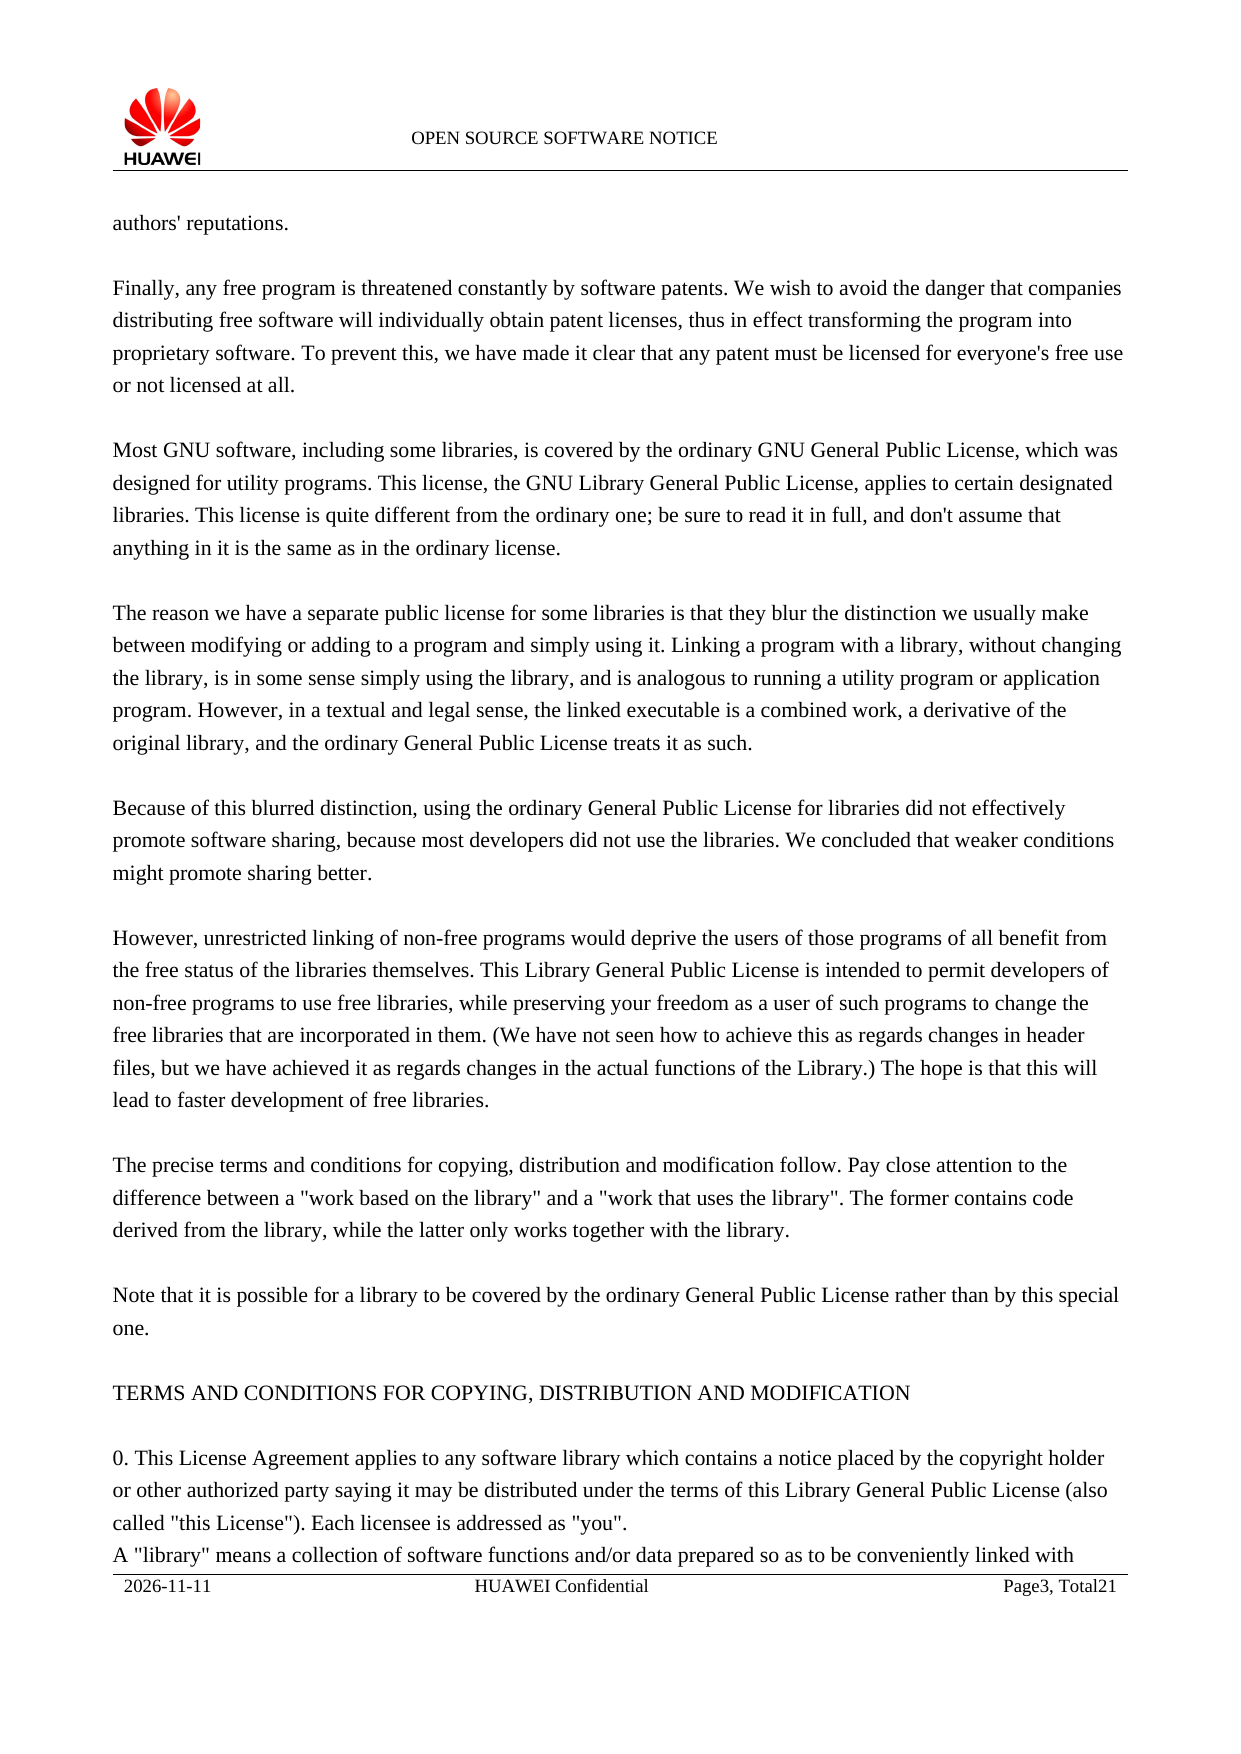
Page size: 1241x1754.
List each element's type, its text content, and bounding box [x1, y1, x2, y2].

picture [124, 88, 201, 165]
text The reason we have a separate public license for some libraries is that they blur the distinction we usually make between modifying or adding to a program and simply using it. Linking a program with a library, without changing the library, is in some sense simply using the library, and is analogous to running a utility program or application program. However, in a textual and legal sense, the linked executable is a combined work, a derivative of the original library, and the ordinary General Public License treats it as such. [112, 596, 1128, 759]
text TERMS AND CONDITIONS FOR COPYING, DISTRIBUTION AND MODIFICATION [112, 1376, 1128, 1409]
text Note that it is possible for a library to be covered by the ordinary General Public License rather than by this special one. [112, 1279, 1128, 1344]
text Most GNU software, including some libraries, is covered by the ordinary GNU General Public License, which was designed for utility programs. This license, the GNU Library General Public License, applies to certain designated libraries. This license is quite different from the ordinary one; be sure to read it in full, and don't assume that anything in it is the same as in the ordinary license. [112, 434, 1128, 564]
text 0. This License Agreement applies to any software library which contains a notice placed by the copyright holder or other authorized party saying it may be distributed under the terms of this Library General Public License (also called "this License"). Each licensee is addressed as "you". [112, 1441, 1128, 1539]
text However, unrestricted linking of non-free programs would deprive the users of those programs of all benefit from the free status of the libraries themselves. This Library General Public License is intended to permit developers of non-free programs to use free libraries, while preserving your freedom as a user of such programs to change the free libraries that are incorporated in them. (We have not seen how to achieve this as regards changes in header files, but we have achieved it as regards changes in the actual functions of the Library.) The hope is that this will lead to faster development of free libraries. [112, 921, 1128, 1116]
text Because of this blurred distinction, using the ordinary General Public License for libraries did not effectively promote software sharing, because most developers did not use the libraries. We concluded that weaker conditions might promote sharing better. [112, 791, 1128, 889]
text Finally, any free program is threatened constantly by software patents. We wish to avoid the danger that companies distributing free software will individually obtain patent licenses, thus in effect transforming the program into proprietary software. To prevent this, we have made it clear that any patent must be licensed for everyone's free use or not licensed at all. [112, 271, 1128, 401]
text The precise terms and conditions for copying, distribution and modification follow. Pay close attention to the difference between a "work based on the library" and a "work that uses the library". The former contains code derived from the library, while the latter only works together with the library. [112, 1149, 1128, 1246]
